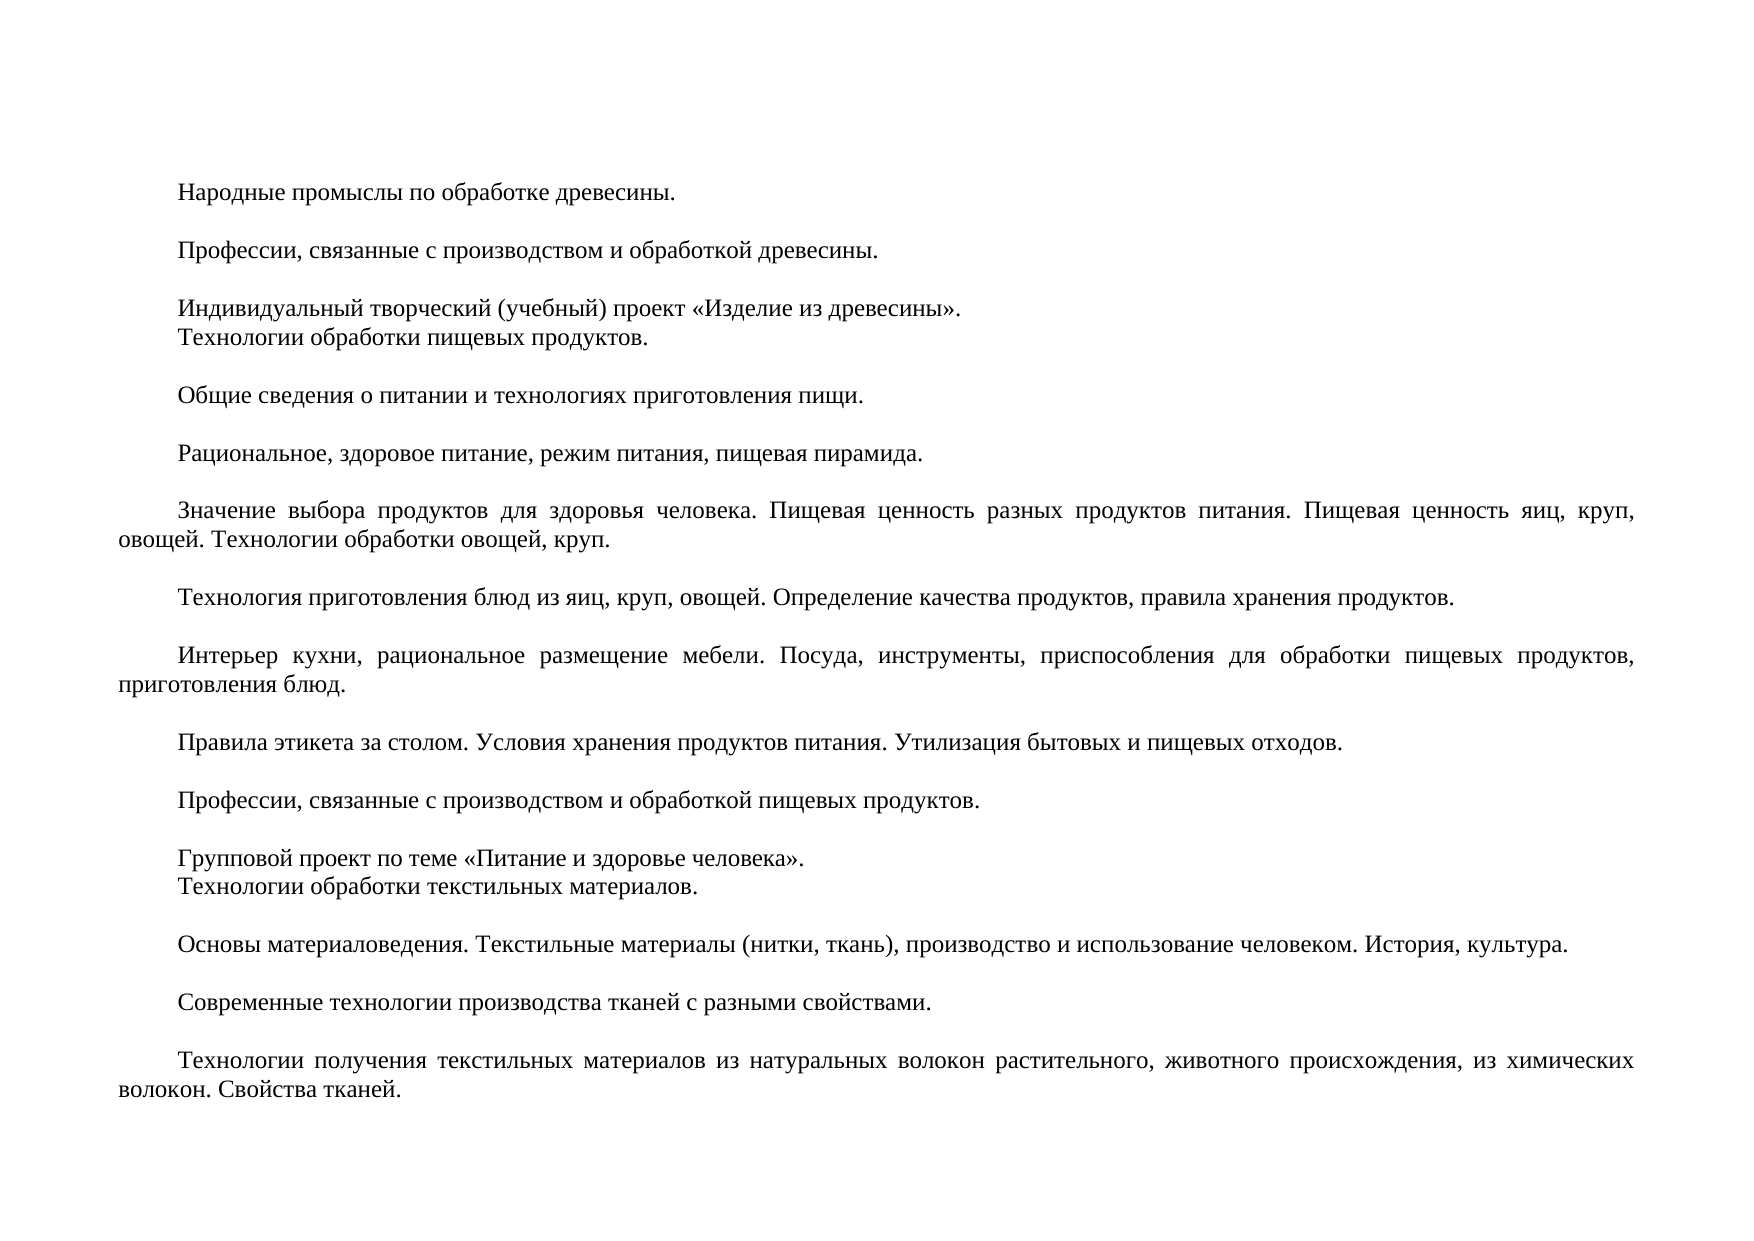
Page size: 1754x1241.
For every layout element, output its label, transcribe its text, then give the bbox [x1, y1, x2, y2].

text Основы материаловедения. Текстильные материалы (нитки, ткань), производство и использование человеком. История, культура. [118, 929, 1636, 958]
text Значение выбора продуктов для здоровья человека. Пищевая ценность разных продуктов питания. Пищевая ценность яиц, круп, овощей. Технологии обработки овощей, круп. [118, 496, 1636, 553]
text Интерьер кухни, рациональное размещение мебели. Посуда, инструменты, приспособления для обработки пищевых продуктов, приготовления блюд. [118, 640, 1636, 698]
text Профессии, связанные с производством и обработкой древесины. [118, 235, 1636, 264]
text Общие сведения о питании и технологиях приготовления пищи. [118, 380, 1636, 408]
text Народные промыслы по обработке древесины. [118, 177, 1636, 206]
text Технология приготовления блюд из яиц, круп, овощей. Определение качества продуктов, правила хранения продуктов. [118, 582, 1636, 611]
text Индивидуальный творческий (учебный) проект «Изделие из древесины». [118, 293, 1636, 322]
text Современные технологии производства тканей с разными свойствами. [118, 987, 1636, 1016]
text Правила этикета за столом. Условия хранения продуктов питания. Утилизация бытовых и пищевых отходов. [118, 727, 1636, 756]
text Технологии обработки пищевых продуктов. [118, 322, 1636, 351]
text Технологии обработки текстильных материалов. [118, 871, 1636, 900]
text Рациональное, здоровое питание, режим питания, пищевая пирамида. [118, 438, 1636, 466]
text Профессии, связанные с производством и обработкой пищевых продуктов. [118, 785, 1636, 813]
text Технологии получения текстильных материалов из натуральных волокон растительного, животного происхождения, из химических волокон. Свойства тканей. [118, 1045, 1636, 1103]
text Групповой проект по теме «Питание и здоровье человека». [118, 843, 1636, 871]
